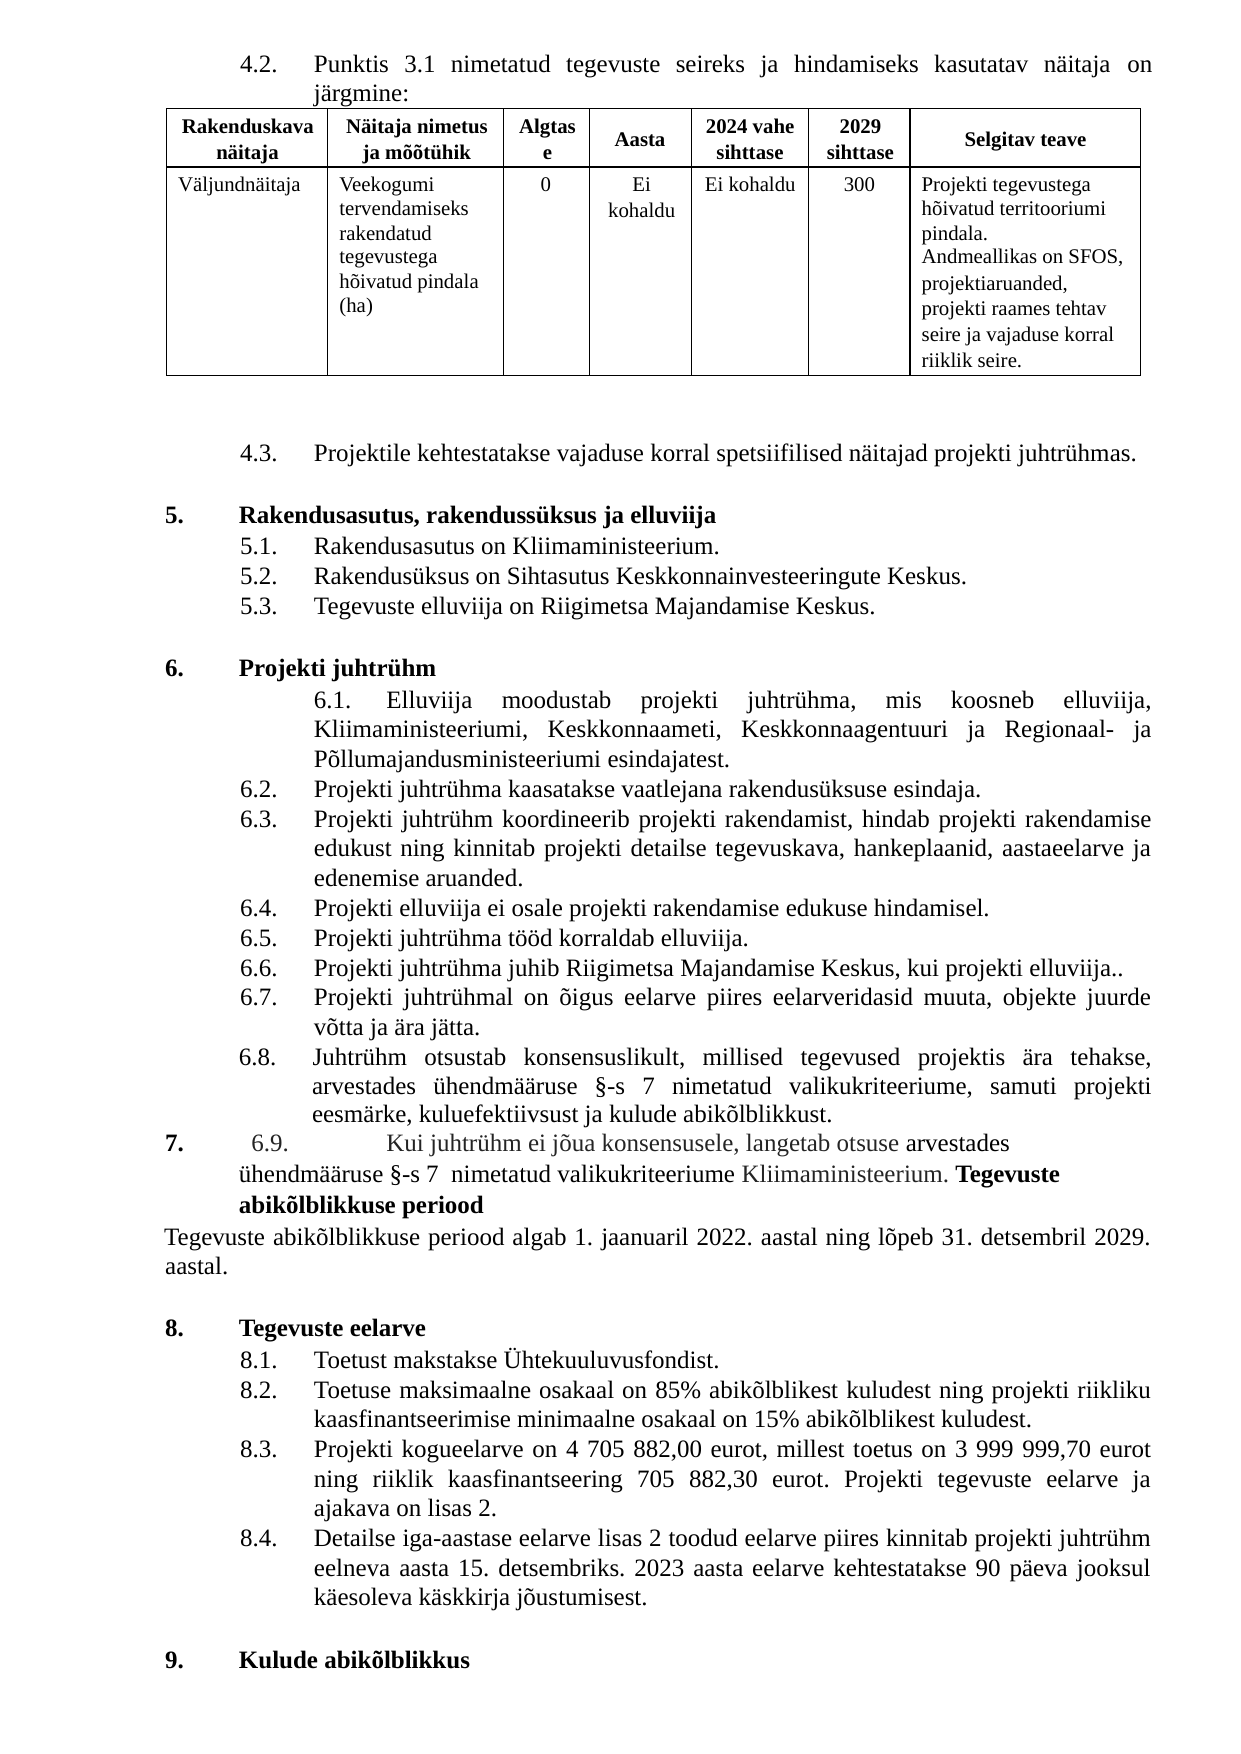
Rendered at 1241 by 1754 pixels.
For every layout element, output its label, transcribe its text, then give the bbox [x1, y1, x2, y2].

table_header Selgitav teave [911, 109, 1140, 166]
table_header Rakenduskava näitaja [167, 109, 327, 166]
table_cell 0 [504, 168, 589, 374]
table_cell Veekogumi tervendamiseks rakendatud tegevustega hõivatud pindala (ha) [328, 168, 503, 374]
table_cell Projekti tegevustega hõivatud territooriumi pindala. Andmeallikas on SFOS, projektiaruanded, projekti raames tehtav seire ja vajaduse korral riiklik seire. [911, 168, 1140, 374]
table_cell Väljundnäitaja [167, 168, 327, 374]
list Projekti juhtrühma kaasatakse vaatlejana rakendusüksuse esindaja. [240, 774, 1152, 803]
list Projekti juhtrühma tööd korraldab elluviija. [240, 923, 1152, 951]
list Kulude abikõlblikkus [165, 1645, 1152, 1673]
table_cell 300 [809, 168, 909, 374]
table_header 2029 sihttase [809, 109, 909, 166]
list Toetuse maksimaalne osakaal on 85% abikõlblikest kuludest ning projekti riikliku kaasfinantseerimise minimaalne osakaal on 15% abikõlblikest kuludest. [240, 1375, 1152, 1433]
list Projekti juhtrühma juhib Riigimetsa Majandamise Keskus, kui projekti elluviija.. [240, 953, 1152, 981]
list Punktis 3.1 nimetatud tegevuste seireks ja hindamiseks kasutatav näitaja on järgmine: [240, 49, 1152, 107]
list Projektile kehtestatakse vajaduse korral spetsiifilised näitajad projekti juhtrühmas. [240, 438, 1152, 466]
list Projekti juhtrühmal on õigus eelarve piires eelarveridasid muuta, objekte juurde võtta ja ära jätta. [240, 982, 1152, 1041]
text 6.8. Juhtrühm otsustab konsensuslikult, millised tegevused projektis ära tehakse, arvestades ühendmääruse §-s 7 nimetatud valikukriteeriume, samuti projekti eesmärke, kuluefektiivsust ja kulude abikõlblikkust. [239, 1042, 1152, 1128]
table_cell Ei kohaldu [692, 168, 808, 374]
table_header Aasta [590, 109, 691, 166]
list Toetust makstakse Ühtekuuluvusfondist. [240, 1345, 1152, 1373]
list Rakendusasutus on Kliimaministeerium. [240, 531, 1152, 560]
list 6.9. Kui juhtrühm ei jõua konsensusele, langetab otsuse arvestades ühendmääruse §-s 7 nimetatud valikukriteeriume Kliimaministeerium. Tegevuste abikõlblikkuse periood [165, 1128, 1152, 1219]
list Detailse iga-aastase eelarve lisas 2 toodud eelarve piires kinnitab projekti juhtrühm eelneva aasta 15. detsembriks. 2023 aasta eelarve kehtestatakse 90 päeva jooksul käesoleva käskkirja jõustumisest. [240, 1523, 1152, 1611]
table_header 2024 vahe sihttase [692, 109, 808, 166]
list Projekti elluviija ei osale projekti rakendamise edukuse hindamisel. [240, 893, 1152, 922]
list Tegevuste eelarve [165, 1313, 1152, 1342]
list Elluviija moodustab projekti juhtrühma, mis koosneb elluviija, Kliimaministeeriumi, Keskkonnaameti, Keskkonnaagentuuri ja Regionaal- ja Põllumajandusministeeriumi esindajatest. [314, 685, 1152, 773]
list Rakendusüksus on Sihtasutus Keskkonnainvesteeringute Keskus. [240, 561, 1152, 590]
table_cell Ei kohaldu [590, 168, 691, 374]
list Projekti juhtrühm [165, 653, 1152, 682]
text Tegevuste abikõlblikkuse periood algab 1. jaanuaril 2022. aastal ning lõpeb 31. detsembril 2029. aastal. [164, 1222, 1152, 1280]
list Projekti juhtrühm koordineerib projekti rakendamist, hindab projekti rakendamise edukust ning kinnitab projekti detailse tegevuskava, hankeplaanid, aastaeelarve ja edenemise aruanded. [240, 804, 1152, 892]
list Tegevuste elluviija on Riigimetsa Majandamise Keskus. [240, 591, 1152, 620]
list Projekti kogueelarve on 4 705 882,00 eurot, millest toetus on 3 999 999,70 eurot ning riiklik kaasfinantseering 705 882,30 eurot. Projekti tegevuste eelarve ja ajakava on lisas 2. [240, 1434, 1152, 1522]
list Rakendusasutus, rakendussüksus ja elluviija [165, 500, 1152, 529]
table_header Algtase [504, 109, 589, 166]
table_header Näitaja nimetus ja mõõtühik [328, 109, 503, 166]
